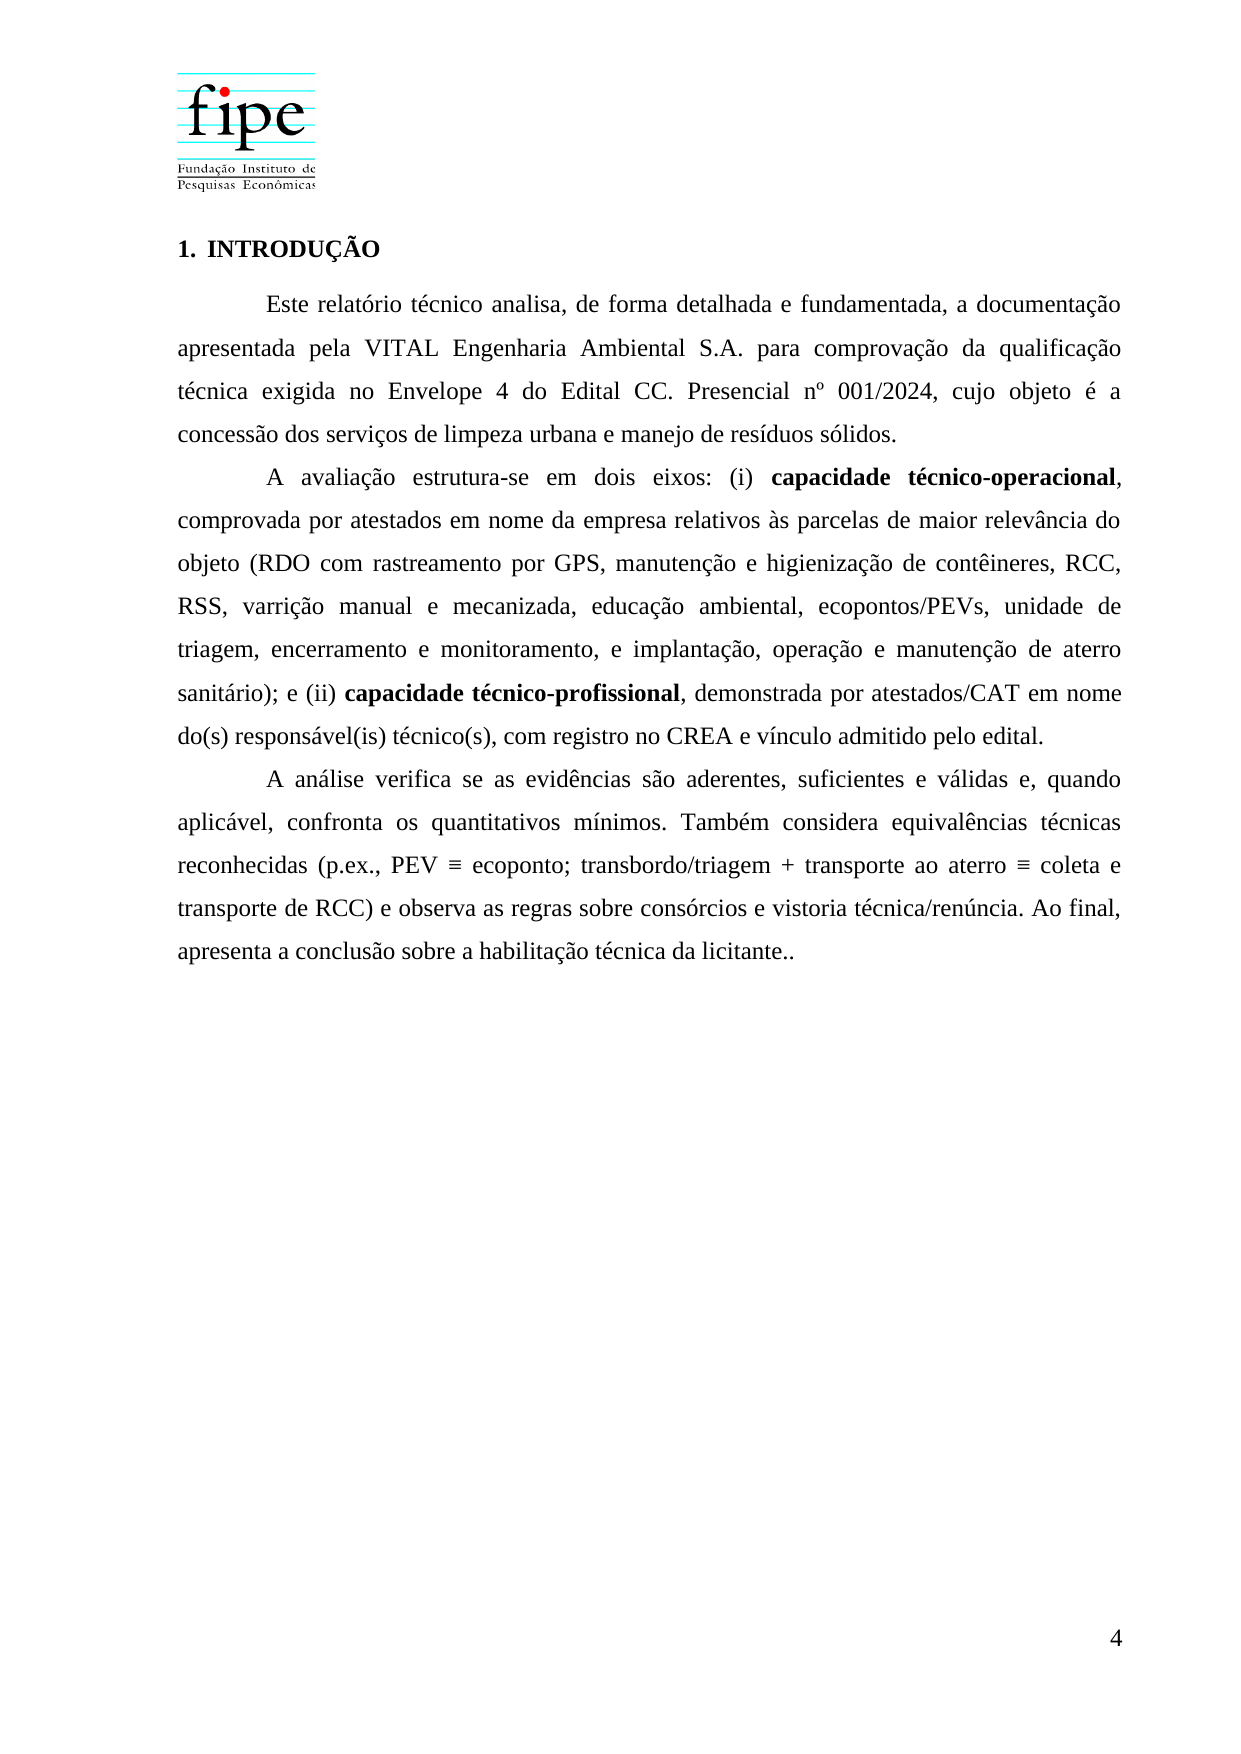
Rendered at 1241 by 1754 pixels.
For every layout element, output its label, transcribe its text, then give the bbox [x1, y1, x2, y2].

text A análise verifica se as evidências são aderentes, suficientes e válidas e, quando aplicável, confronta os quantitativos mínimos. Também considera equivalências técnicas reconhecidas (p.ex., PEV ≡ ecoponto; transbordo/triagem + transporte ao aterro ≡ coleta e transporte de RCC) e observa as regras sobre consórcios e vistoria técnica/renúncia. Ao final, apresenta a conclusão sobre a habilitação técnica da licitante.. [177, 764, 1122, 965]
picture [177, 73, 316, 192]
text A avaliação estrutura-se em dois eixos: (i) capacidade técnico-operacional, comprovada por atestados em nome da empresa relativos às parcelas de maior relevância do objeto (RDO com rastreamento por GPS, manutenção e higienização de contêineres, RCC, RSS, varrição manual e mecanizada, educação ambiental, ecopontos/PEVs, unidade de triagem, encerramento e monitoramento, e implantação, operação e manutenção de aterro sanitário); e (ii) capacidade técnico-profissional, demonstrada por atestados/CAT em nome do(s) responsável(is) técnico(s), com registro no CREA e vínculo admitido pelo edital. [177, 462, 1122, 749]
text Este relatório técnico analisa, de forma detalhada e fundamentada, a documentação apresentada pela VITAL Engenharia Ambiental S.A. para comprovação da qualificação técnica exigida no Envelope 4 do Edital CC. Presencial nº 001/2024, cujo objeto é a concessão dos serviços de limpeza urbana e manejo de resíduos sólidos. [177, 289, 1122, 448]
list INTRODUÇÃO [177, 234, 1122, 263]
